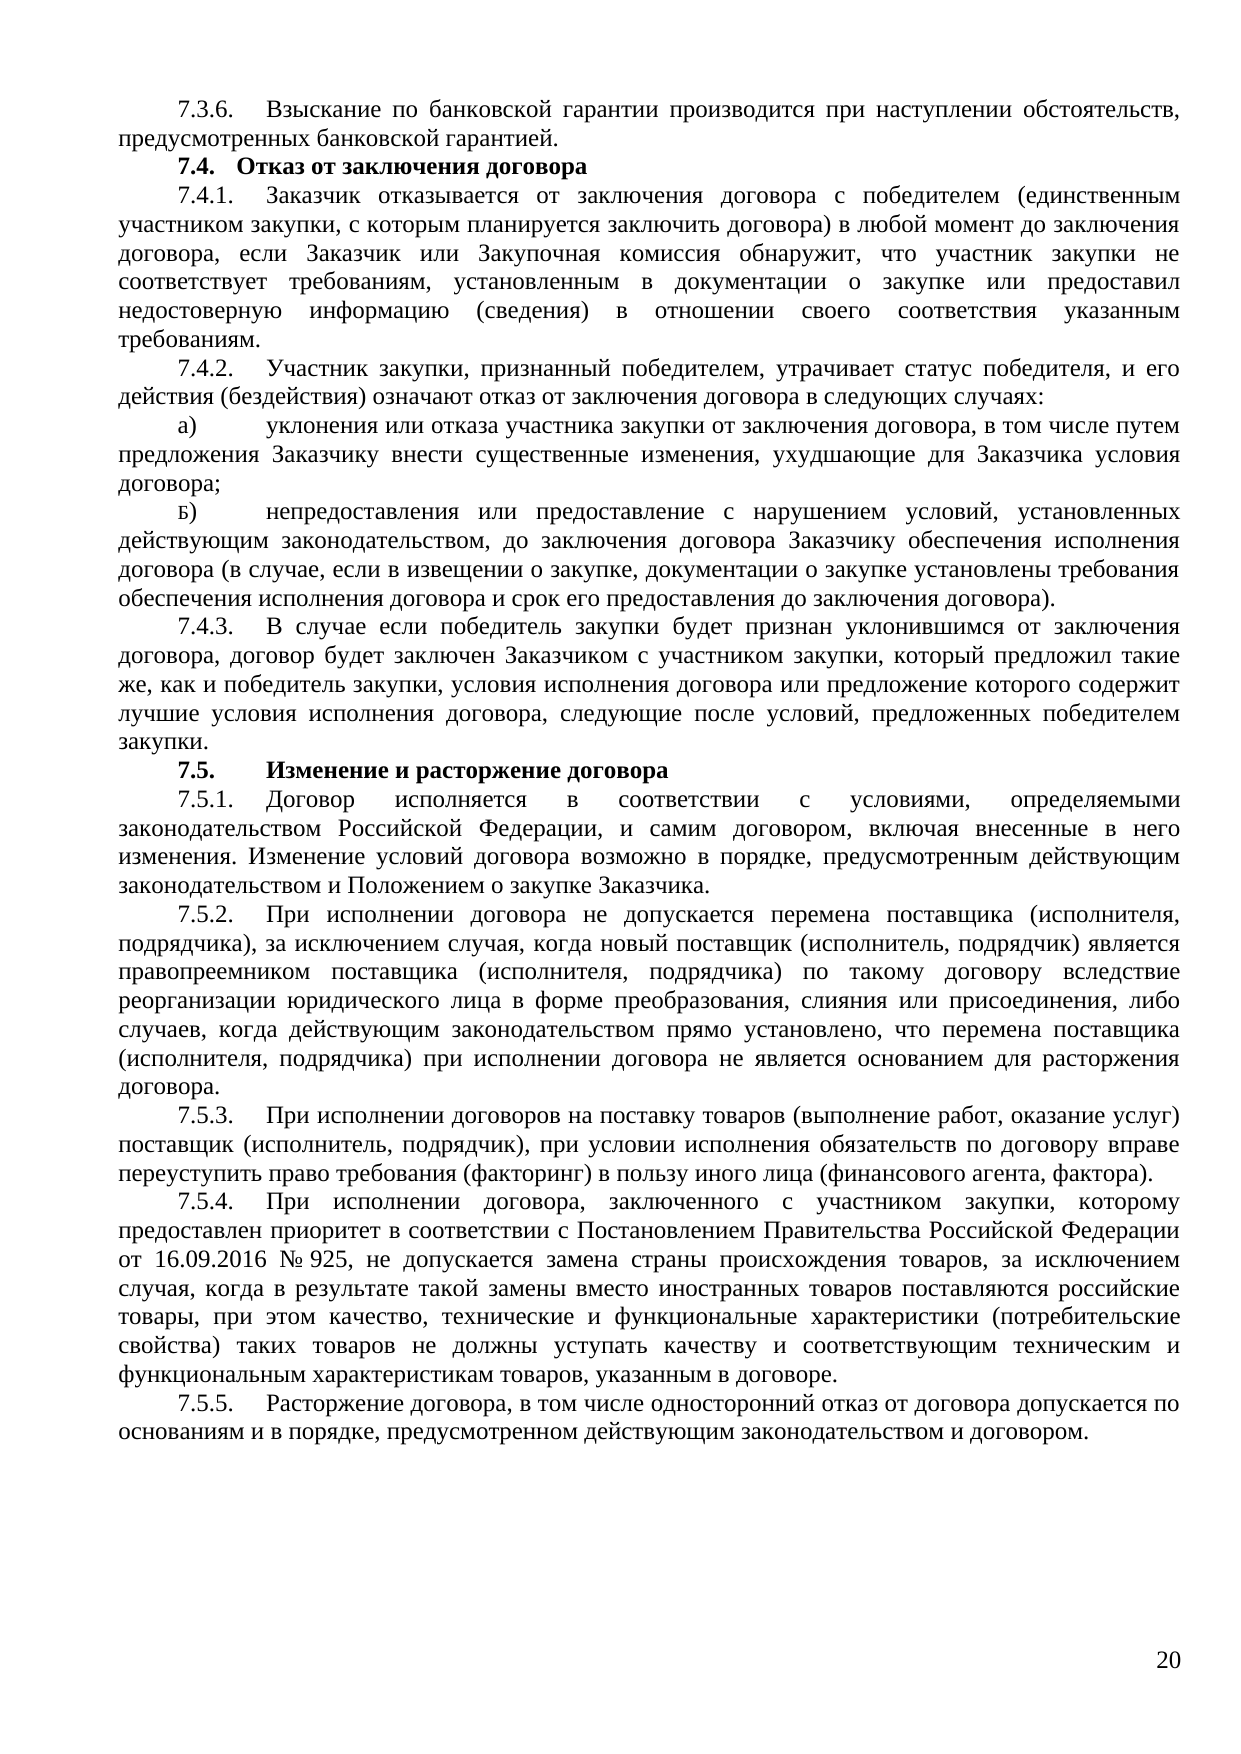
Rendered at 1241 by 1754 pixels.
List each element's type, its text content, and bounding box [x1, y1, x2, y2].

list непредоставления или предоставление с нарушением условий, установленных действующим законодательством, до заключения договора Заказчику обеспечения исполнения договора (в случае, если в извещении о закупке, документации о закупке установлены требования обеспечения исполнения договора и срок его предоставления до заключения договора). [118, 496, 1181, 611]
subtitle Изменение и расторжение договора [118, 755, 1181, 784]
subtitle При исполнении договора, заключенного с участником закупки, которому предоставлен приоритет в соответствии с Постановлением Правительства Российской Федерации от 16.09.2016 № 925, не допускается замена страны происхождения товаров, за исключением случая, когда в результате такой замены вместо иностранных товаров поставляются российские товары, при этом качество, технические и функциональные характеристики (потребительские свойства) таких товаров не должны уступать качеству и соответствующим техническим и функциональным характеристикам товаров, указанным в договоре. [118, 1186, 1181, 1388]
list уклонения или отказа участника закупки от заключения договора, в том числе путем предложения Заказчику внести существенные изменения, ухудшающие для Заказчика условия договора; [118, 410, 1181, 496]
list В случае если победитель закупки будет признан уклонившимся от заключения договора, договор будет заключен Заказчиком с участником закупки, который предложил такие же, как и победитель закупки, условия исполнения договора или предложение которого содержит лучшие условия исполнения договора, следующие после условий, предложенных победителем закупки. [118, 611, 1181, 755]
subtitle Отказ от заключения договора [118, 151, 1181, 180]
list Взыскание по банковской гарантии производится при наступлении обстоятельств, предусмотренных банковской гарантией. [118, 94, 1181, 151]
list Участник закупки, признанный победителем, утрачивает статус победителя, и его действия (бездействия) означают отказ от заключения договора в следующих случаях: [118, 353, 1181, 410]
subtitle При исполнении договора не допускается перемена поставщика (исполнителя, подрядчика), за исключением случая, когда новый поставщик (исполнитель, подрядчик) является правопреемником поставщика (исполнителя, подрядчика) по такому договору вследствие реорганизации юридического лица в форме преобразования, слияния или присоединения, либо случаев, когда действующим законодательством прямо установлено, что перемена поставщика (исполнителя, подрядчика) при исполнении договора не является основанием для расторжения договора. [118, 899, 1181, 1100]
subtitle При исполнении договоров на поставку товаров (выполнение работ, оказание услуг) поставщик (исполнитель, подрядчик), при условии исполнения обязательств по договору вправе переуступить право требования (факторинг) в пользу иного лица (финансового агента, фактора). [118, 1100, 1181, 1186]
list Заказчик отказывается от заключения договора с победителем (единственным участником закупки, с которым планируется заключить договора) в любой момент до заключения договора, если Заказчик или Закупочная комиссия обнаружит, что участник закупки не соответствует требованиям, установленным в документации о закупке или предоставил недостоверную информацию (сведения) в отношении своего соответствия указанным требованиям. [118, 180, 1181, 353]
subtitle Договор исполняется в соответствии с условиями, определяемыми законодательством Российской Федерации, и самим договором, включая внесенные в него изменения. Изменение условий договора возможно в порядке, предусмотренным действующим законодательством и Положением о закупке Заказчика. [118, 784, 1181, 899]
subtitle Расторжение договора, в том числе односторонний отказ от договора допускается по основаниям и в порядке, предусмотренном действующим законодательством и договором. [118, 1388, 1181, 1445]
